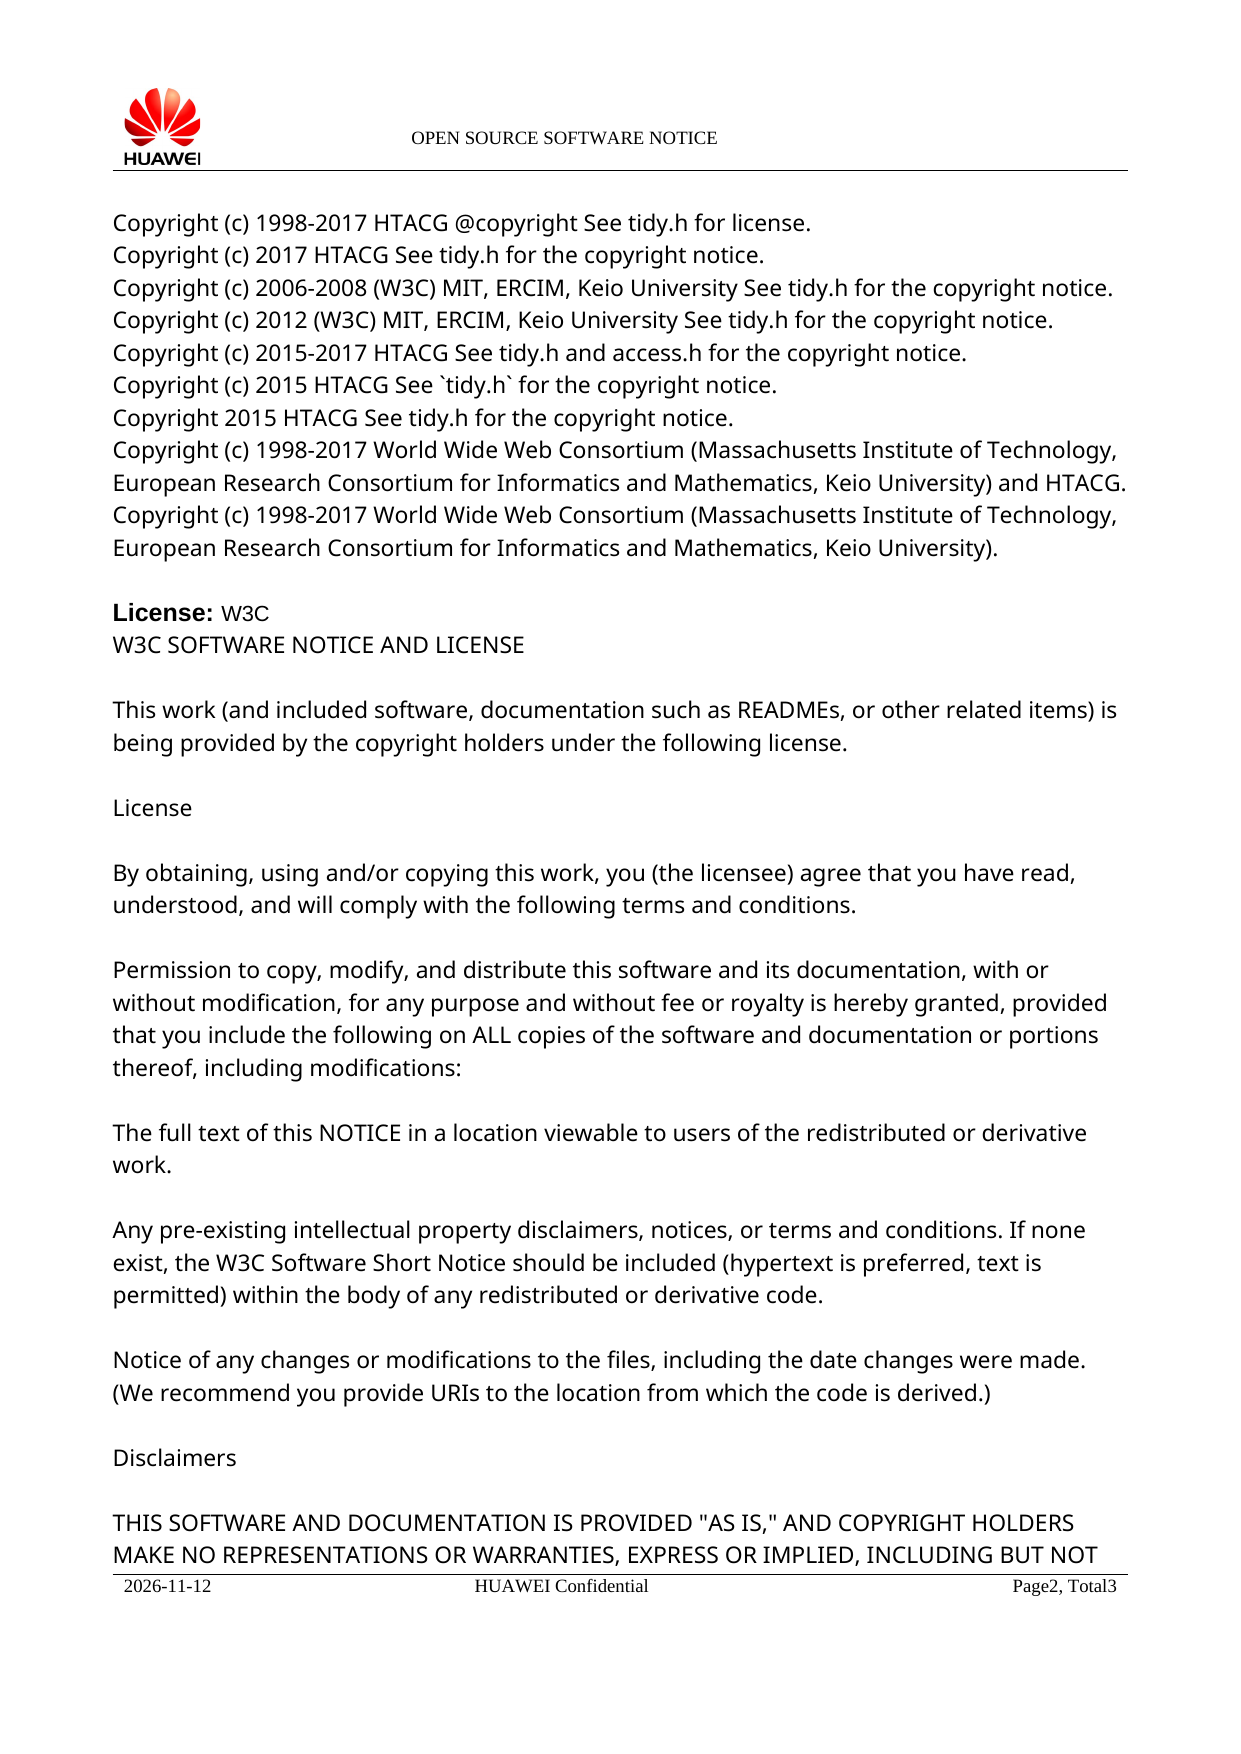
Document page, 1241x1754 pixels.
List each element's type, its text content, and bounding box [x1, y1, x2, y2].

text Permission to copy, modify, and distribute this software and its documentation, with or without modification, for any purpose and without fee or royalty is hereby granted, provided that you include the following on ALL copies of the software and documentation or portions thereof, including modifications: [112, 954, 1128, 1084]
text Notice of any changes or modifications to the files, including the date changes were made. (We recommend you provide URIs to the location from which the code is derived.) [112, 1344, 1128, 1409]
picture [124, 88, 201, 165]
text Any pre-existing intellectual property disclaimers, notices, or terms and conditions. If none exist, the W3C Software Short Notice should be included (hypertext is preferred, text is permitted) within the body of any redistributed or derivative code. [112, 1214, 1128, 1311]
text W3C SOFTWARE NOTICE AND LICENSE [112, 629, 1128, 661]
text The full text of this NOTICE in a location viewable to users of the redistributed or derivative work. [112, 1116, 1128, 1181]
text By obtaining, using and/or copying this work, you (the licensee) agree that you have read, understood, and will comply with the following terms and conditions. [112, 856, 1128, 921]
text License: W3C [112, 596, 1128, 629]
text This work (and included software, documentation such as READMEs, or other related items) is being provided by the copyright holders under the following license. [112, 694, 1128, 759]
text Disclaimers [112, 1441, 1128, 1474]
text License [112, 791, 1128, 824]
